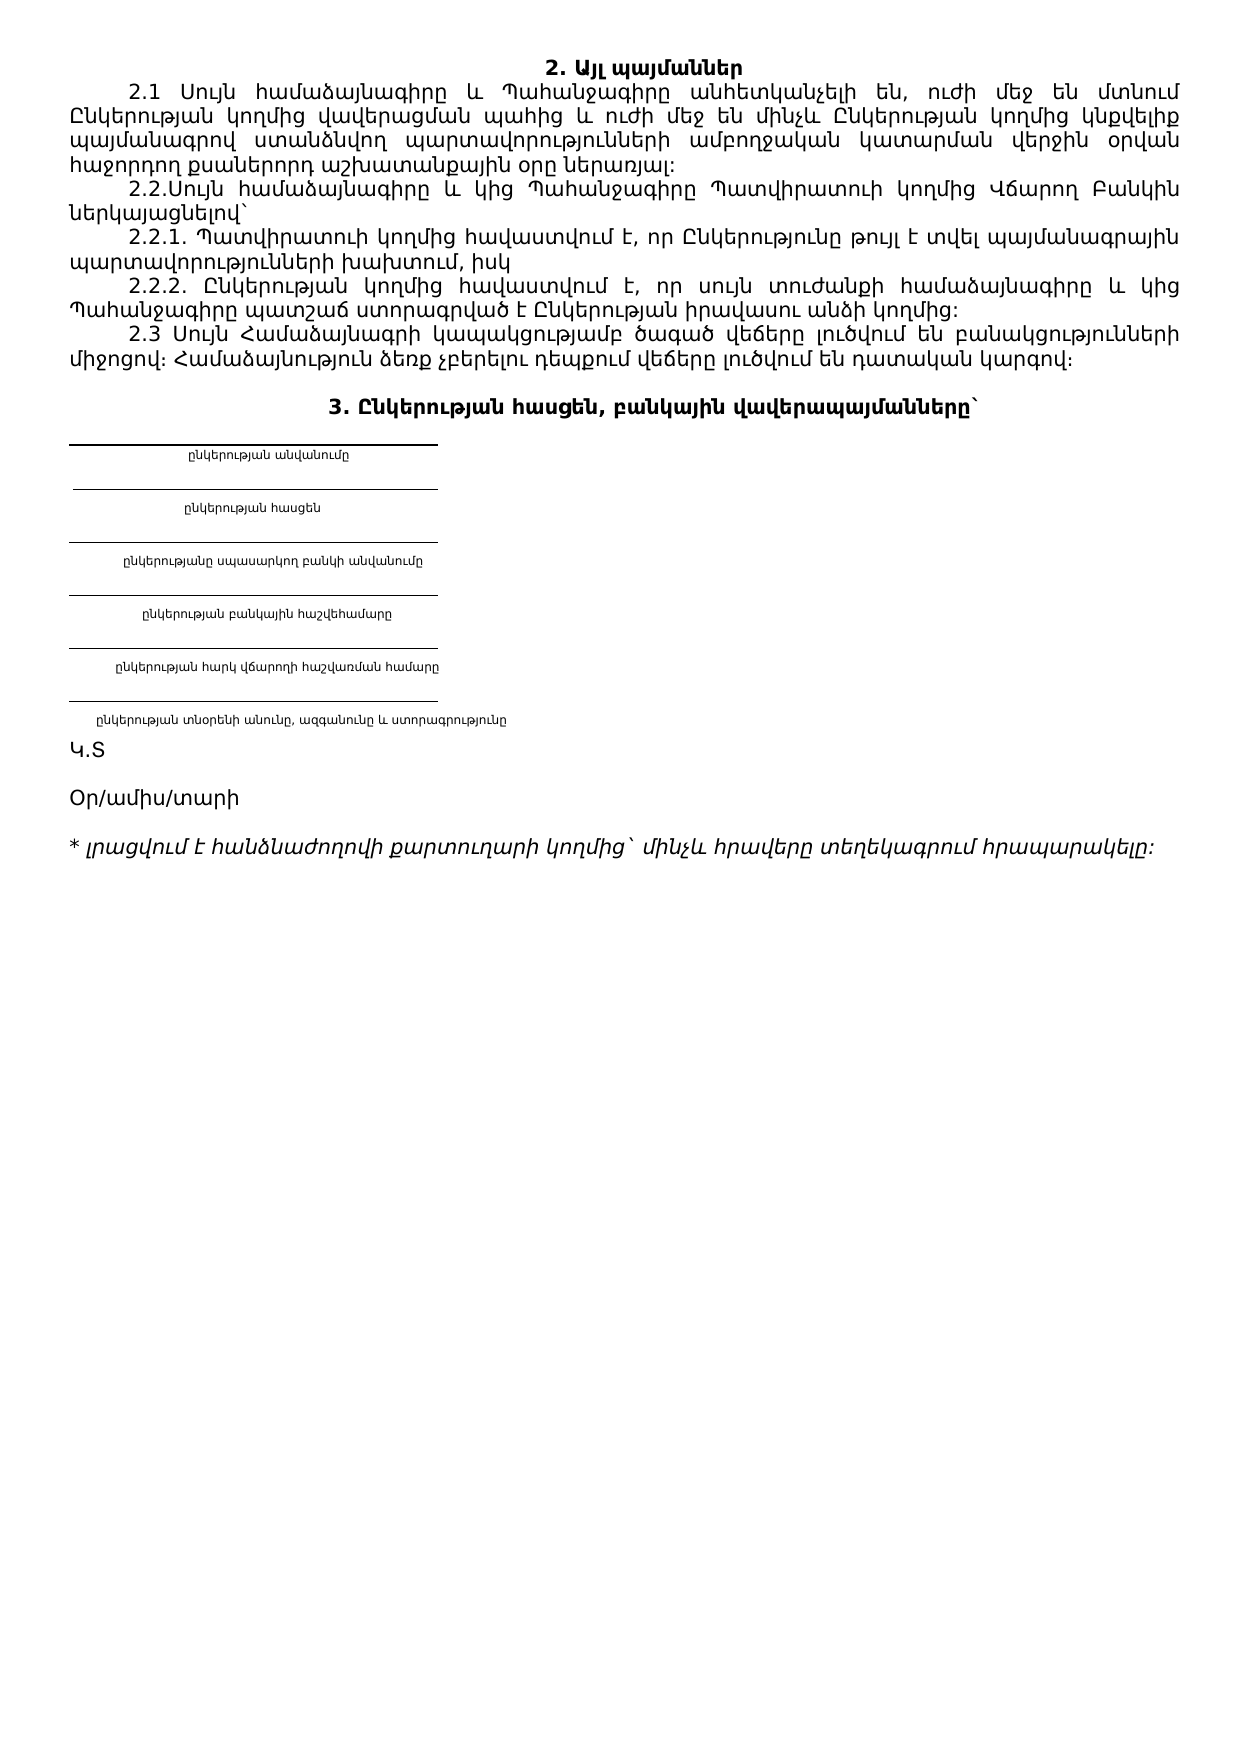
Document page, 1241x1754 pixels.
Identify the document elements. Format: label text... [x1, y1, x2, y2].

text 2.2.1. Պատվիրատուի կողմից հավաստվում է, որ Ընկերությունը թույլ է տվել պայմանագրային պարտավորությունների խախտում, իսկ [69, 225, 1181, 274]
text ընկերության տնօրենի անունը, ազգանունը և ստորագրությունը [69, 713, 1181, 738]
text ընկերության հարկ վճարողի հաշվառման համարը [69, 660, 1181, 685]
text Օր/ամիս/տարի [69, 786, 1181, 811]
text ընկերության անվանումը [69, 448, 1181, 473]
text * լրացվում է հանձնաժողովի քարտուղարի կողմից` մինչև հրավերը տեղեկագրում հրապարակելը: [69, 835, 1181, 859]
text Կ.Տ [69, 738, 1181, 762]
text 2.2.Սույն համաձայնագիրը և կից Պահանջագիրը Պատվիրատուի կողմից Վճարող Բանկին ներկայացնելով` [69, 177, 1181, 225]
text ընկերության բանկային հաշվեհամարը [69, 607, 1181, 632]
text ընկերությանը սպասարկող բանկի անվանումը [69, 554, 1181, 579]
text 2.1 Սույն համաձայնագիրը և Պահանջագիրը անհետկանչելի են, ուժի մեջ են մտնում Ընկերության կողմից վավերացման պահից և ուժի մեջ են մինչև Ընկերության կողմից կնքվելիք պայմանագրով ստանձնվող պարտավորությունների ամբողջական կատարման վերջին օրվան հաջորդող քսաներորդ աշխատանքային օրը ներառյալ: [69, 80, 1181, 177]
text 2.2.2. Ընկերության կողմից հավաստվում է, որ սույն տուժանքի համաձայնագիրը և կից Պահանջագիրը պատշաճ ստորագրված է Ընկերության իրավասու անձի կողմից: [69, 274, 1181, 322]
text 2. Այլ պայմաններ [107, 56, 1181, 80]
text ընկերության հասցեն [69, 501, 1181, 526]
text 3. Ընկերության հասցեն, բանկային վավերապայմանները` [69, 395, 1181, 419]
text 2.3 Սույն Համաձայնագրի կապակցությամբ ծագած վեճերը լուծվում են բանակցությունների միջոցով։ Համաձայնություն ձեռք չբերելու դեպքում վեճերը լուծվում են դատական կարգով։ [69, 322, 1181, 371]
